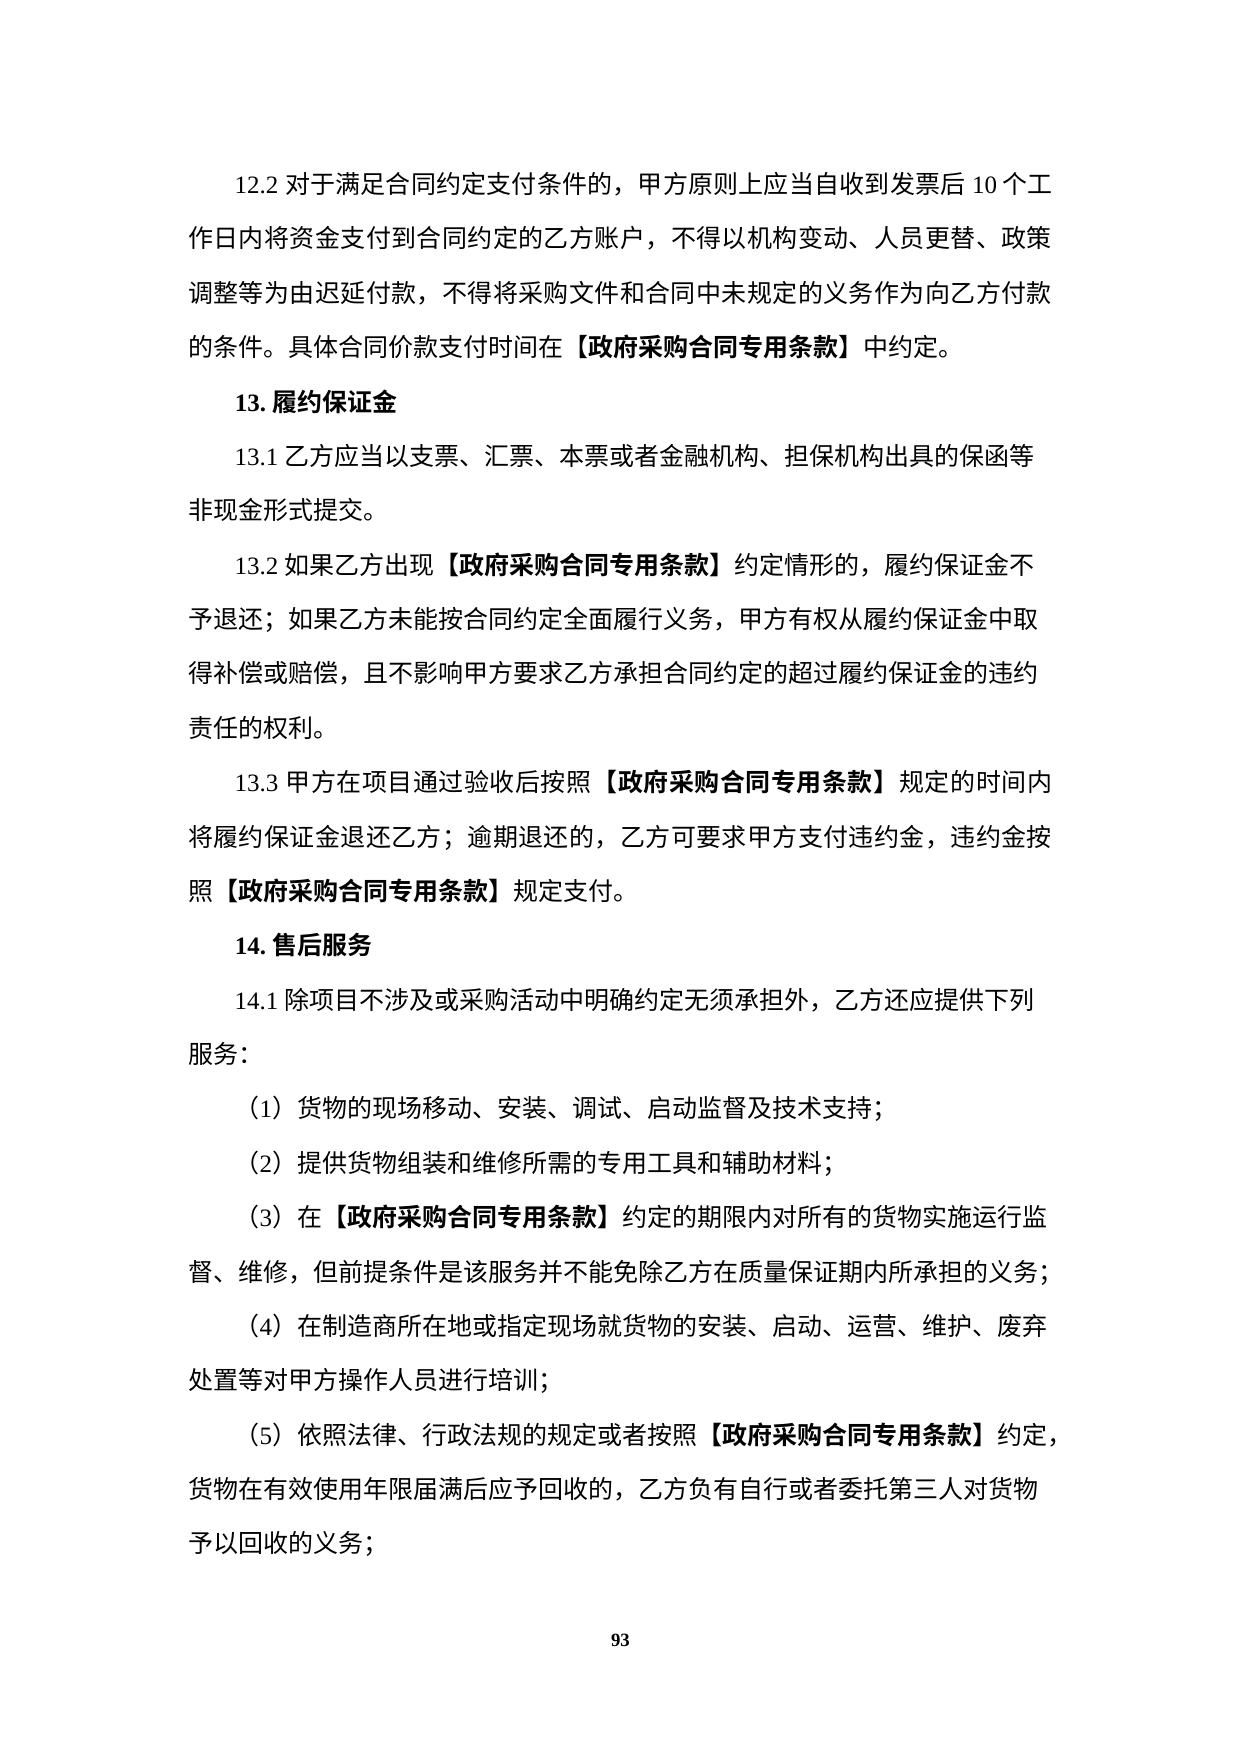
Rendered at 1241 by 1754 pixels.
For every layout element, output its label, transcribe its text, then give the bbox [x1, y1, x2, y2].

text 13.3 甲方在项目通过验收后按照【政府采购合同专用条款】规定的时间内将履约保证金退还乙方；逾期退还的，乙方可要求甲方支付违约金，违约金按照【政府采购合同专用条款】规定支付。 [188, 763, 1052, 908]
text 14.1 除项目不涉及或采购活动中明确约定无须承担外，乙方还应提供下列服务： [188, 980, 1052, 1071]
text （3）在【政府采购合同专用条款】约定的期限内对所有的货物实施运行监督、维修，但前提条件是该服务并不能免除乙方在质量保证期内所承担的义务； [188, 1198, 1052, 1288]
text 13.2 如果乙方出现【政府采购合同专用条款】约定情形的，履约保证金不予退还；如果乙方未能按合同约定全面履行义务，甲方有权从履约保证金中取得补偿或赔偿，且不影响甲方要求乙方承担合同约定的超过履约保证金的违约责任的权利。 [188, 545, 1052, 744]
text 13.1 乙方应当以支票、汇票、本票或者金融机构、担保机构出具的保函等非现金形式提交。 [188, 436, 1052, 527]
text （4）在制造商所在地或指定现场就货物的安装、启动、运营、维护、废弃处置等对甲方操作人员进行培训； [188, 1306, 1052, 1397]
subtitle 12.2 对于满足合同约定支付条件的，甲方原则上应当自收到发票后10个工作日内将资金支付到合同约定的乙方账户，不得以机构变动、人员更替、政策调整等为由迟延付款，不得将采购文件和合同中未规定的义务作为向乙方付款的条件。具体合同价款支付时间在【政府采购合同专用条款】中约定。 [188, 164, 1052, 364]
text （1）货物的现场移动、安装、调试、启动监督及技术支持； [188, 1089, 1052, 1125]
text 14. 售后服务 [188, 926, 1052, 962]
text （2）提供货物组装和维修所需的专用工具和辅助材料； [188, 1143, 1052, 1179]
text 13. 履约保证金 [188, 382, 1052, 418]
text （5）依照法律、行政法规的规定或者按照【政府采购合同专用条款】约定，货物在有效使用年限届满后应予回收的，乙方负有自行或者委托第三人对货物予以回收的义务； [188, 1415, 1052, 1560]
